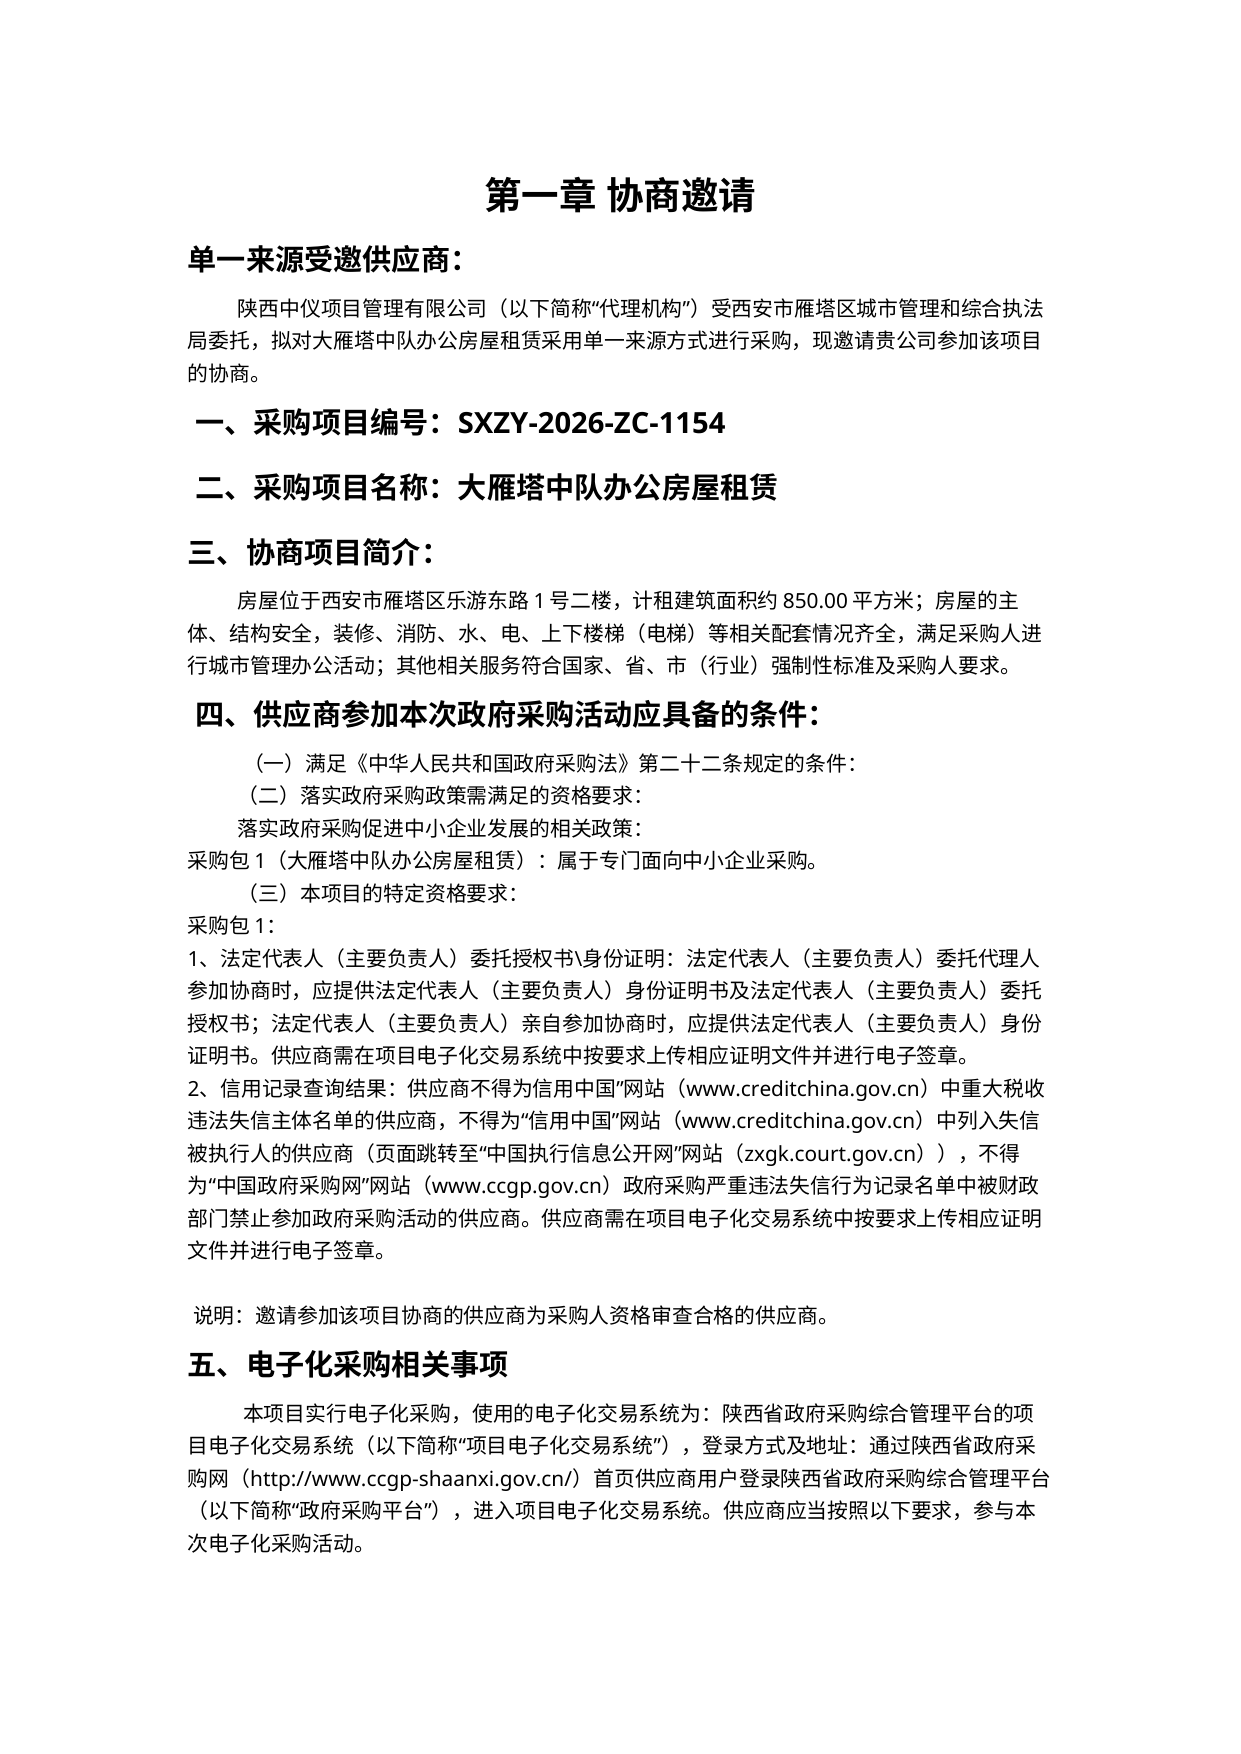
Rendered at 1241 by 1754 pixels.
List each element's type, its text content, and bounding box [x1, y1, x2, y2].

text 落实政府采购促进中小企业发展的相关政策： [187, 812, 1053, 844]
text 采购包1： [187, 909, 1053, 942]
text 单一来源受邀供应商： [187, 227, 1053, 292]
text 五、电子化采购相关事项 [187, 1332, 1053, 1397]
text 房屋位于西安市雁塔区乐游东路1号二楼，计租建筑面积约850.00平方米；房屋的主体、结构安全，装修、消防、水、电、上下楼梯（电梯）等相关配套情况齐全，满足采购人进行城市管理办公活动；其他相关服务符合国家、省、市（行业）强制性标准及采购人要求。 [187, 584, 1053, 682]
text 说明：邀请参加该项目协商的供应商为采购人资格审查合格的供应商。 [187, 1267, 1053, 1332]
text 采购包1（大雁塔中队办公房屋租赁）：属于专门面向中小企业采购。 [187, 844, 1053, 877]
text 陕西中仪项目管理有限公司（以下简称“代理机构”）受西安市雁塔区城市管理和综合执法局委托，拟对大雁塔中队办公房屋租赁采用单一来源方式进行采购，现邀请贵公司参加该项目的协商。 [187, 292, 1053, 389]
text 2、信用记录查询结果：供应商不得为信用中国”网站（www.creditchina.gov.cn）中重大税收违法失信主体名单的供应商，不得为“信用中国”网站（www.creditchina.gov.cn）中列入失信被执行人的供应商（页面跳转至“中国执行信息公开网”网站（zxgk.court.gov.cn）），不得为“中国政府采购网”网站（www.ccgp.gov.cn）政府采购严重违法失信行为记录名单中被财政部门禁止参加政府采购活动的供应商。供应商需在项目电子化交易系统中按要求上传相应证明文件并进行电子签章。 [187, 1072, 1053, 1267]
text 本项目实行电子化采购，使用的电子化交易系统为：陕西省政府采购综合管理平台的项目电子化交易系统（以下简称“项目电子化交易系统”），登录方式及地址：通过陕西省政府采购网（http://www.ccgp-shaanxi.gov.cn/）首页供应商用户登录陕西省政府采购综合管理平台（以下简称“政府采购平台”），进入项目电子化交易系统。供应商应当按照以下要求，参与本次电子化采购活动。 [187, 1397, 1053, 1559]
text 二、采购项目名称：大雁塔中队办公房屋租赁 [187, 454, 1053, 519]
text （一）满足《中华人民共和国政府采购法》第二十二条规定的条件： [187, 747, 1053, 779]
text 1、法定代表人（主要负责人）委托授权书\身份证明：法定代表人（主要负责人）委托代理人参加协商时，应提供法定代表人（主要负责人）身份证明书及法定代表人（主要负责人）委托授权书；法定代表人（主要负责人）亲自参加协商时，应提供法定代表人（主要负责人）身份证明书。供应商需在项目电子化交易系统中按要求上传相应证明文件并进行电子签章。 [187, 942, 1053, 1072]
text （二）落实政府采购政策需满足的资格要求： [187, 779, 1053, 812]
text 三、协商项目简介： [187, 519, 1053, 584]
text 一、采购项目编号：SXZY-2026-ZC-1154 [187, 389, 1053, 454]
text 四、供应商参加本次政府采购活动应具备的条件： [187, 682, 1053, 747]
text 第一章 协商邀请 [187, 162, 1053, 227]
text （三）本项目的特定资格要求： [187, 877, 1053, 909]
